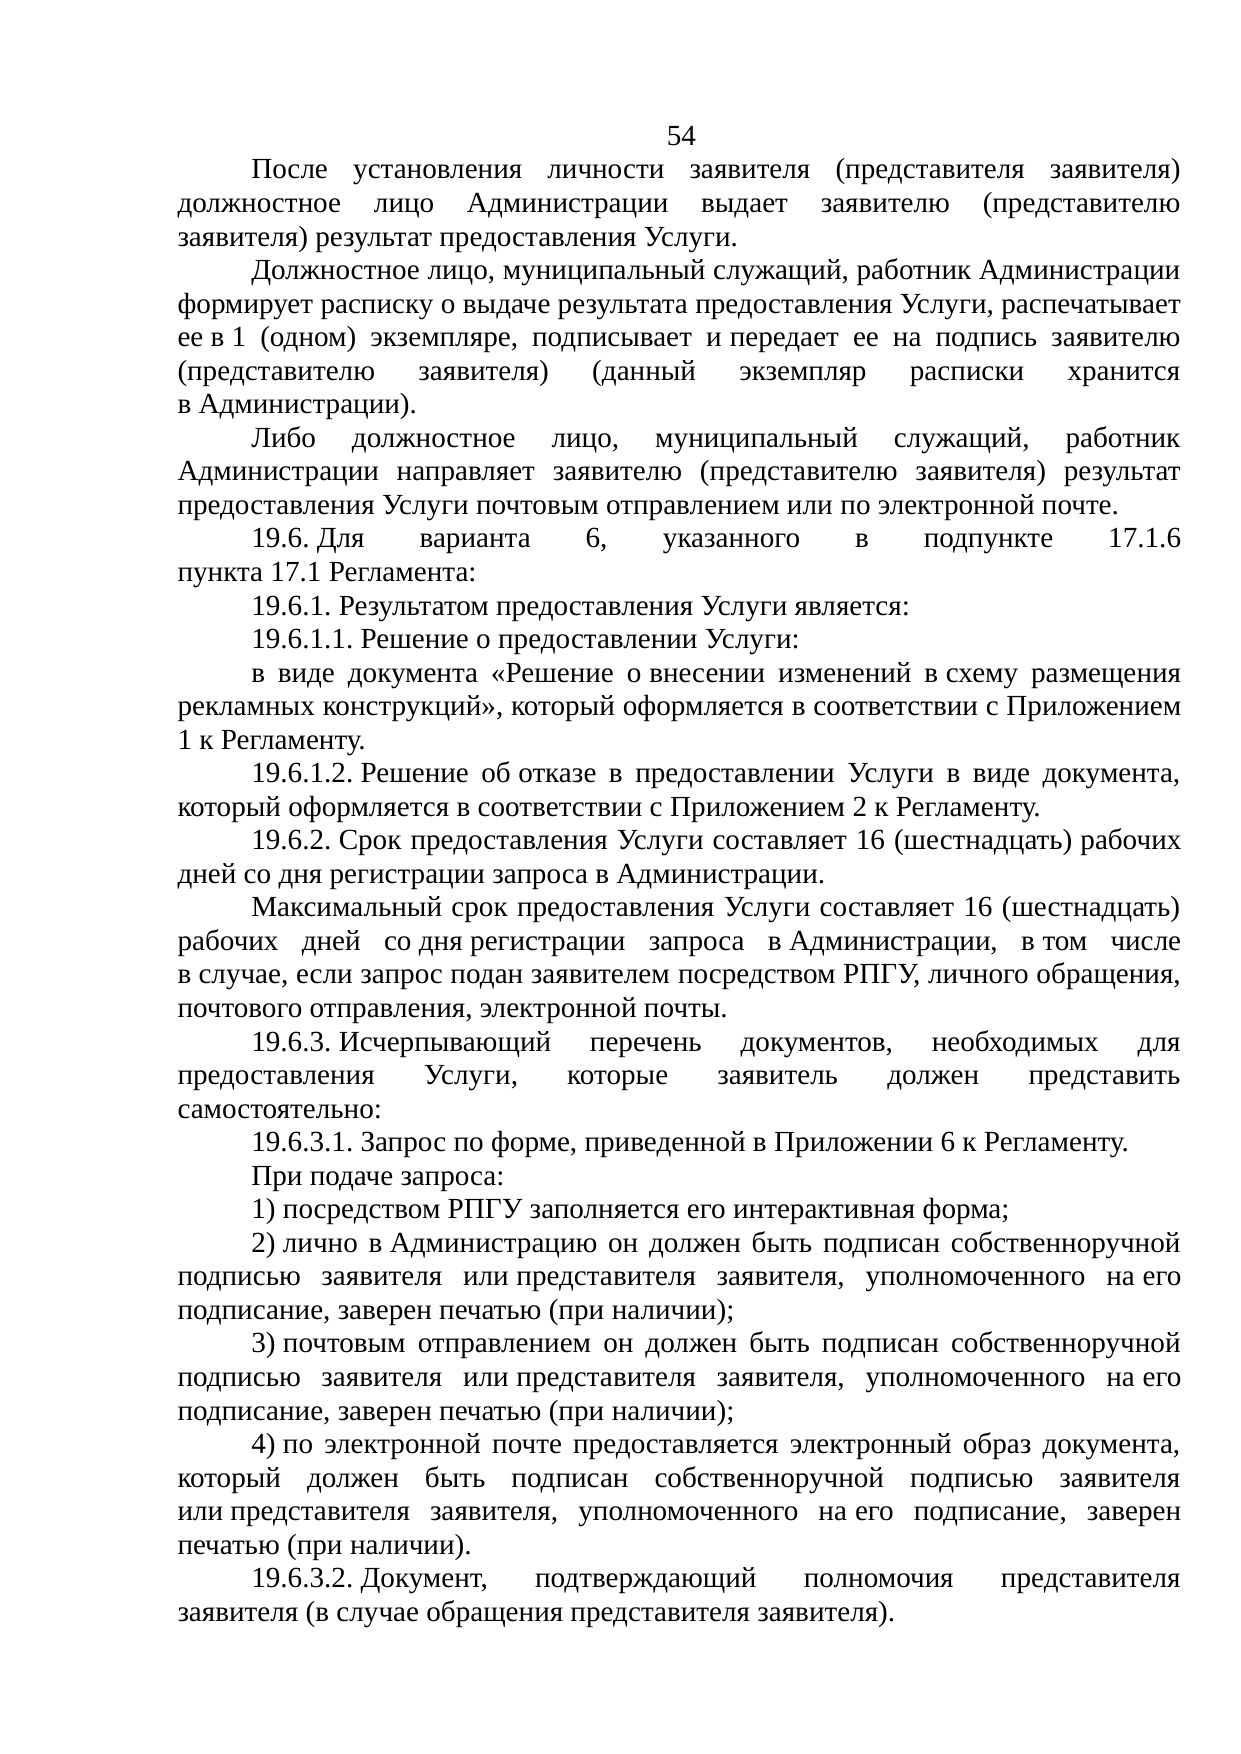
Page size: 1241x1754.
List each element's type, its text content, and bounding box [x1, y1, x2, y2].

text 19.6.1.1. Решение о предоставлении Услуги: [177, 621, 1181, 655]
text 19.6.3.2. Документ, подтверждающий полномочия представителя заявителя (в случае обращения представителя заявителя). [177, 1560, 1181, 1627]
text 1) посредством РПГУ заполняется его интерактивная форма; [177, 1191, 1181, 1225]
text в виде документа «Решение о внесении изменений в схему размещения рекламных конструкций», который оформляется в соответствии с Приложением 1 к Регламенту. [177, 655, 1181, 755]
text 19.6.3.1. Запрос по форме, приведенной в Приложении 6 к Регламенту. [177, 1124, 1181, 1158]
text 19.6.1. Результатом предоставления Услуги является: [177, 588, 1181, 621]
text 19.6.2. Срок предоставления Услуги составляет 16 (шестнадцать) рабочих дней со дня регистрации запроса в Администрации. [177, 822, 1181, 889]
text 3) почтовым отправлением он должен быть подписан собственноручной подписью заявителя или представителя заявителя, уполномоченного на его подписание, заверен печатью (при наличии); [177, 1326, 1181, 1426]
text 2) лично в Администрацию он должен быть подписан собственноручной подписью заявителя или представителя заявителя, уполномоченного на его подписание, заверен печатью (при наличии); [177, 1225, 1181, 1326]
text 19.6. Для варианта 6, указанного в подпункте 17.1.6 пункта 17.1 Регламента: [177, 521, 1181, 588]
text После установления личности заявителя (представителя заявителя) должностное лицо Администрации выдает заявителю (представителю заявителя) результат предоставления Услуги. [177, 152, 1181, 252]
text Либо должностное лицо, муниципальный служащий, работник Администрации направляет заявителю (представителю заявителя) результат предоставления Услуги почтовым отправлением или по электронной почте. [177, 420, 1181, 521]
text Должностное лицо, муниципальный служащий, работник Администрации формирует расписку о выдаче результата предоставления Услуги, распечатывает ее в 1 (одном) экземпляре, подписывает и передает ее на подпись заявителю (представителю заявителя) (данный экземпляр расписки хранится в Администрации). [177, 252, 1181, 420]
text 19.6.1.2. Решение об отказе в предоставлении Услуги в виде документа, который оформляется в соответствии с Приложением 2 к Регламенту. [177, 755, 1181, 822]
text Максимальный срок предоставления Услуги составляет 16 (шестнадцать) рабочих дней со дня регистрации запроса в Администрации, в том числе в случае, если запрос подан заявителем посредством РПГУ, личного обращения, почтового отправления, электронной почты. [177, 889, 1181, 1024]
text При подаче запроса: [177, 1158, 1181, 1191]
text 4) по электронной почте предоставляется электронный образ документа, который должен быть подписан собственноручной подписью заявителя или представителя заявителя, уполномоченного на его подписание, заверен печатью (при наличии). [177, 1426, 1181, 1560]
text 19.6.3. Исчерпывающий перечень документов, необходимых для предоставления Услуги, которые заявитель должен представить самостоятельно: [177, 1024, 1181, 1124]
